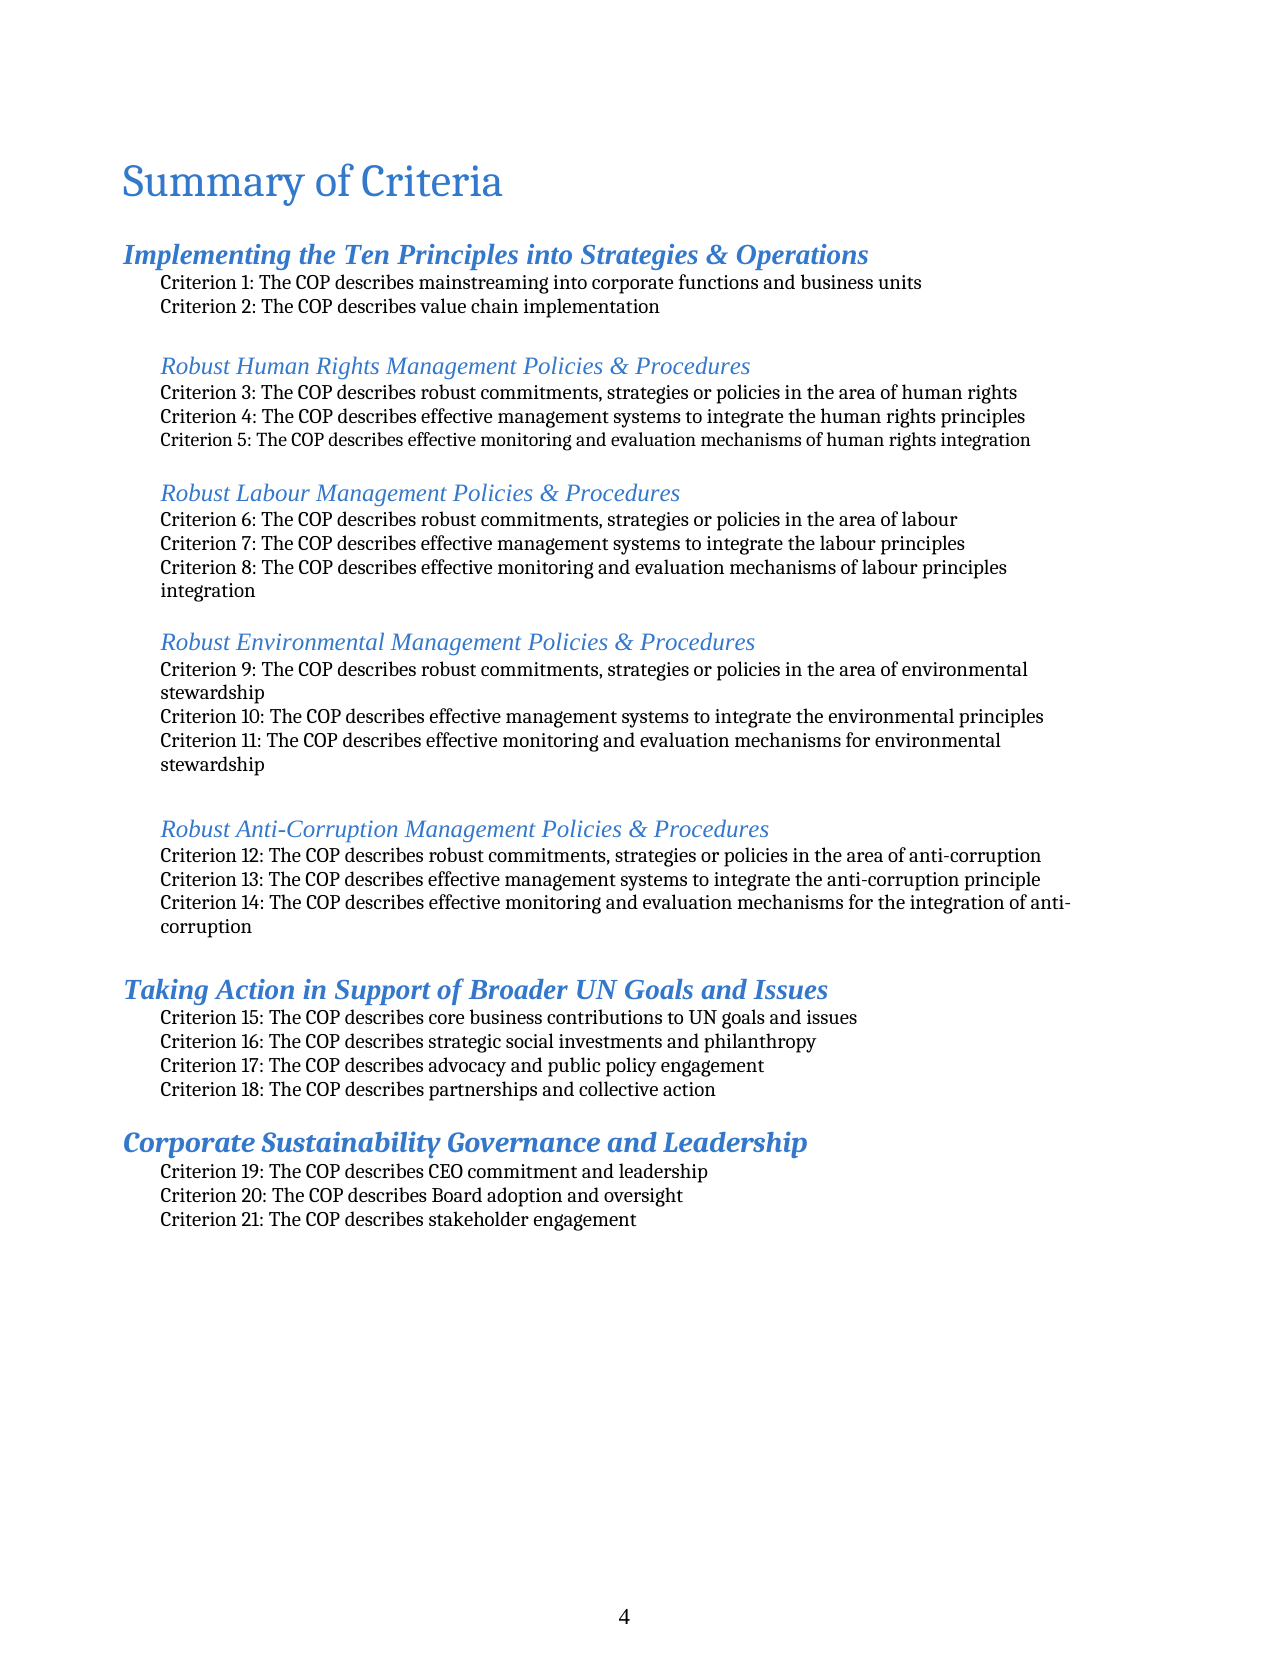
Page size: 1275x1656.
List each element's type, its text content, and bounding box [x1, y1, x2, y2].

text Robust Environmental Management Policies & Procedures [160, 627, 1125, 656]
text Corporate Sustainability Governance and Leadership [123, 1126, 1125, 1159]
text Criterion 20: The COP describes Board adoption and oversight [160, 1184, 1125, 1208]
text Robust Human Rights Management Policies & Procedures [160, 351, 1125, 380]
text Criterion 12: The COP describes robust commitments, strategies or policies in the area of anti-corruption [160, 843, 1125, 867]
text Implementing the Ten Principles into Strategies & Operations [123, 237, 1125, 271]
text Criterion 3: The COP describes robust commitments, strategies or policies in the area of human rights [160, 381, 1125, 405]
text Taking Action in Support of Broader UN Goals and Issues [123, 972, 1125, 1006]
text Criterion 9: The COP describes robust commitments, strategies or policies in the area of environmental stewardship [160, 657, 1073, 705]
text Criterion 21: The COP describes stakeholder engagement [160, 1208, 1125, 1232]
text Criterion 8: The COP describes effective monitoring and evaluation mechanisms of labour principles integration [160, 555, 1046, 603]
text Criterion 18: The COP describes partnerships and collective action [160, 1078, 1125, 1102]
text Criterion 7: The COP describes effective management systems to integrate the labour principles [160, 531, 1125, 555]
text Summary of Criteria [123, 156, 1125, 208]
text Criterion 13: The COP describes effective management systems to integrate the anti-corruption principle Criterion 14: The COP describes effective monitoring and evaluation mechanisms for the integration of anti-corruption [160, 868, 1114, 939]
text Criterion 19: The COP describes CEO commitment and leadership [160, 1159, 1125, 1183]
text Criterion 10: The COP describes effective management systems to integrate the environmental principles [160, 705, 1125, 729]
text Robust Anti-Corruption Management Policies & Procedures [160, 814, 1125, 842]
text Criterion 2: The COP describes value chain implementation [160, 294, 1125, 318]
text Criterion 17: The COP describes advocacy and public policy engagement [160, 1054, 1125, 1078]
text Criterion 6: The COP describes robust commitments, strategies or policies in the area of labour [160, 507, 1125, 531]
text Criterion 1: The COP describes mainstreaming into corporate functions and business units [160, 271, 1125, 294]
text Criterion 5: The COP describes effective monitoring and evaluation mechanisms of human rights integration [160, 429, 1125, 452]
text Criterion 16: The COP describes strategic social investments and philanthropy [160, 1030, 1125, 1054]
text Criterion 4: The COP describes effective management systems to integrate the human rights principles [160, 405, 1125, 429]
text Robust Labour Management Policies & Procedures [160, 478, 1125, 506]
text Criterion 15: The COP describes core business contributions to UN goals and issues [160, 1006, 1125, 1030]
text Criterion 11: The COP describes effective monitoring and evaluation mechanisms for environmental stewardship [160, 729, 1046, 776]
